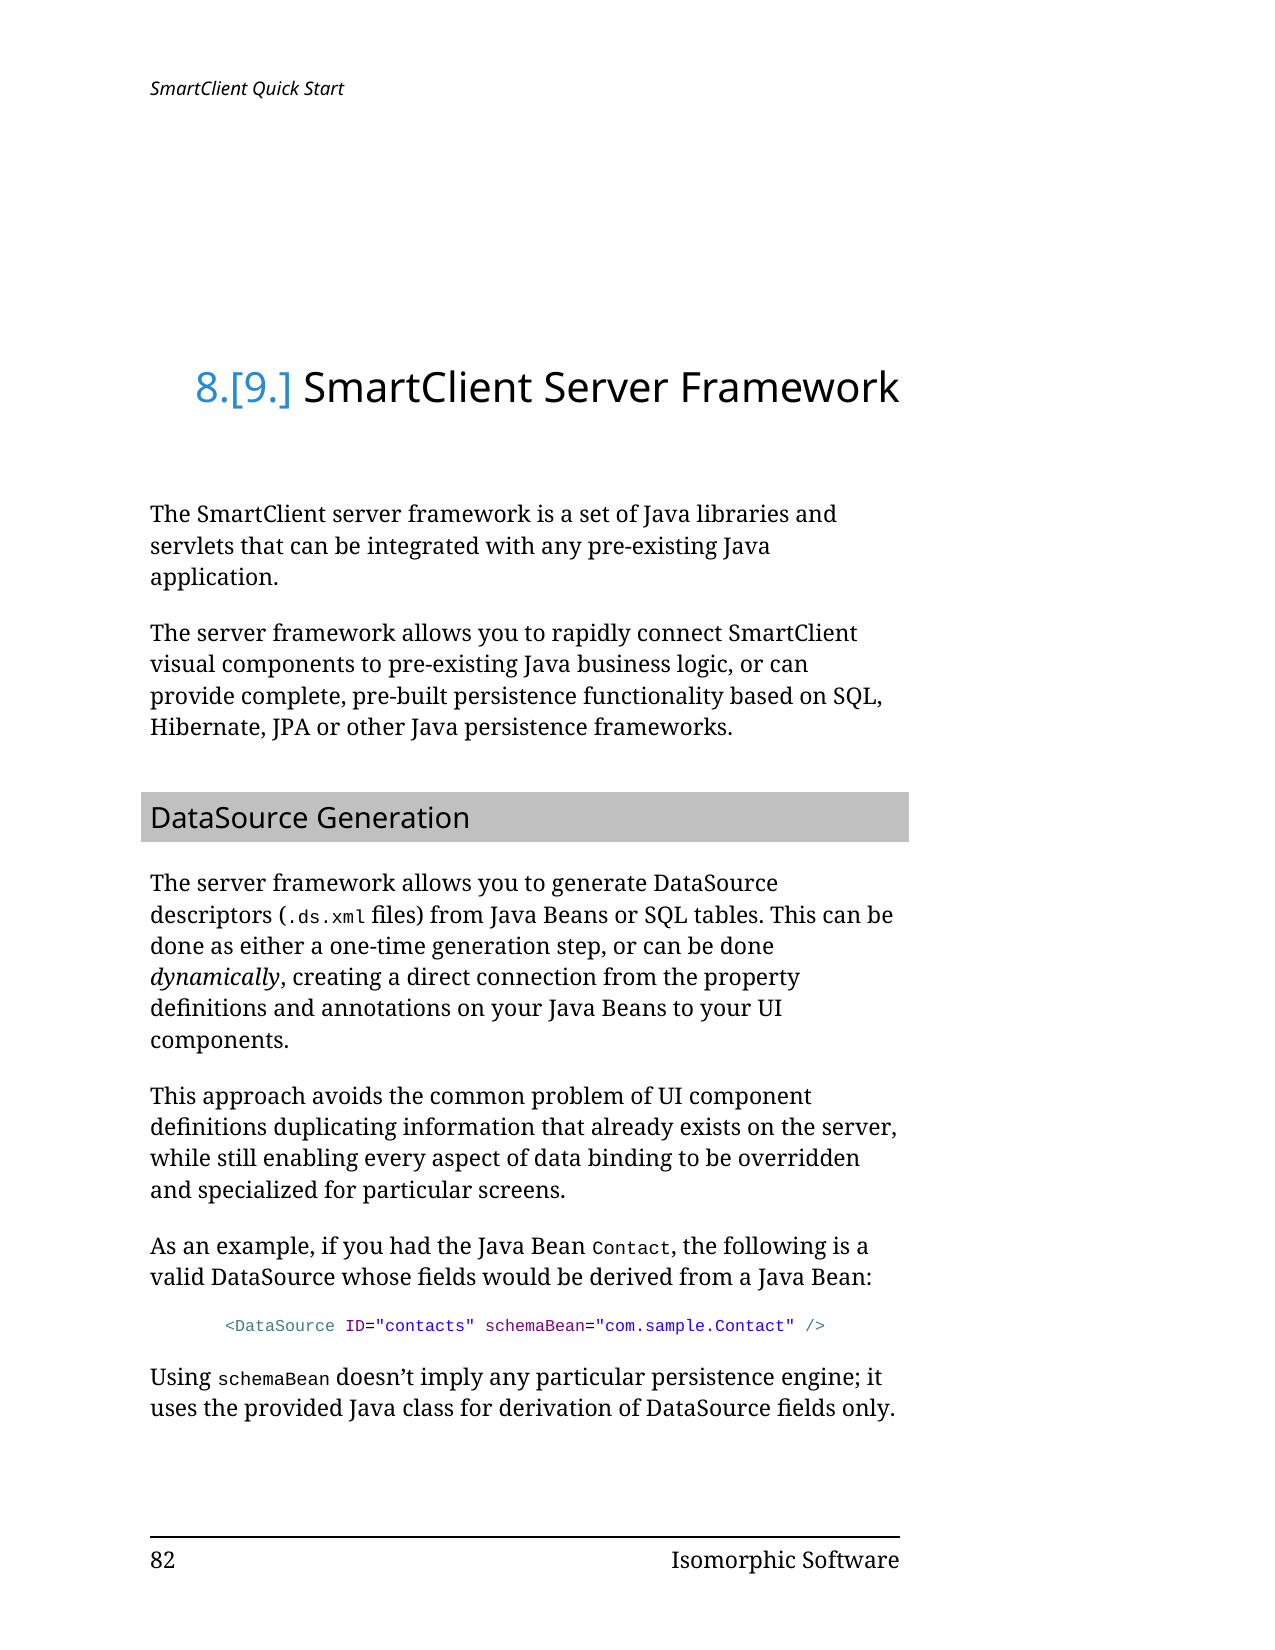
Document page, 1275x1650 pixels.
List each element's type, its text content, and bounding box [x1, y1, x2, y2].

text DataSource Generation [142, 793, 908, 841]
text SmartClient Server Framework [150, 358, 900, 415]
text This approach avoids the common problem of UI component definitions duplicating information that already exists on the server, while still enabling every aspect of data binding to be overridden and specialized for particular screens. [150, 1080, 900, 1205]
text Using schemaBean doesn’t imply any particular persistence engine; it uses the provided Java class for derivation of DataSource fields only. [150, 1361, 900, 1424]
text The server framework allows you to rapidly connect SmartClient visual components to pre-existing Java business logic, or can provide complete, pre-built persistence functionality based on SQL, Hibernate, JPA or other Java persistence frameworks. [150, 617, 900, 742]
text The SmartClient server framework is a set of Java libraries and servlets that can be integrated with any pre-existing Java application. [150, 498, 900, 592]
text As an example, if you had the Java Bean Contact, the following is a valid DataSource whose fields would be derived from a Java Bean: [150, 1230, 900, 1292]
text The server framework allows you to generate DataSource descriptors (.ds.xml files) from Java Beans or SQL tables. This can be done as either a one-time generation step, or can be done dynamically, creating a direct connection from the property definitions and annotations on your Java Beans to your UI components. [150, 867, 900, 1055]
text <DataSource ID="contacts" schemaBean="com.sample.Contact" /> [225, 1317, 900, 1336]
